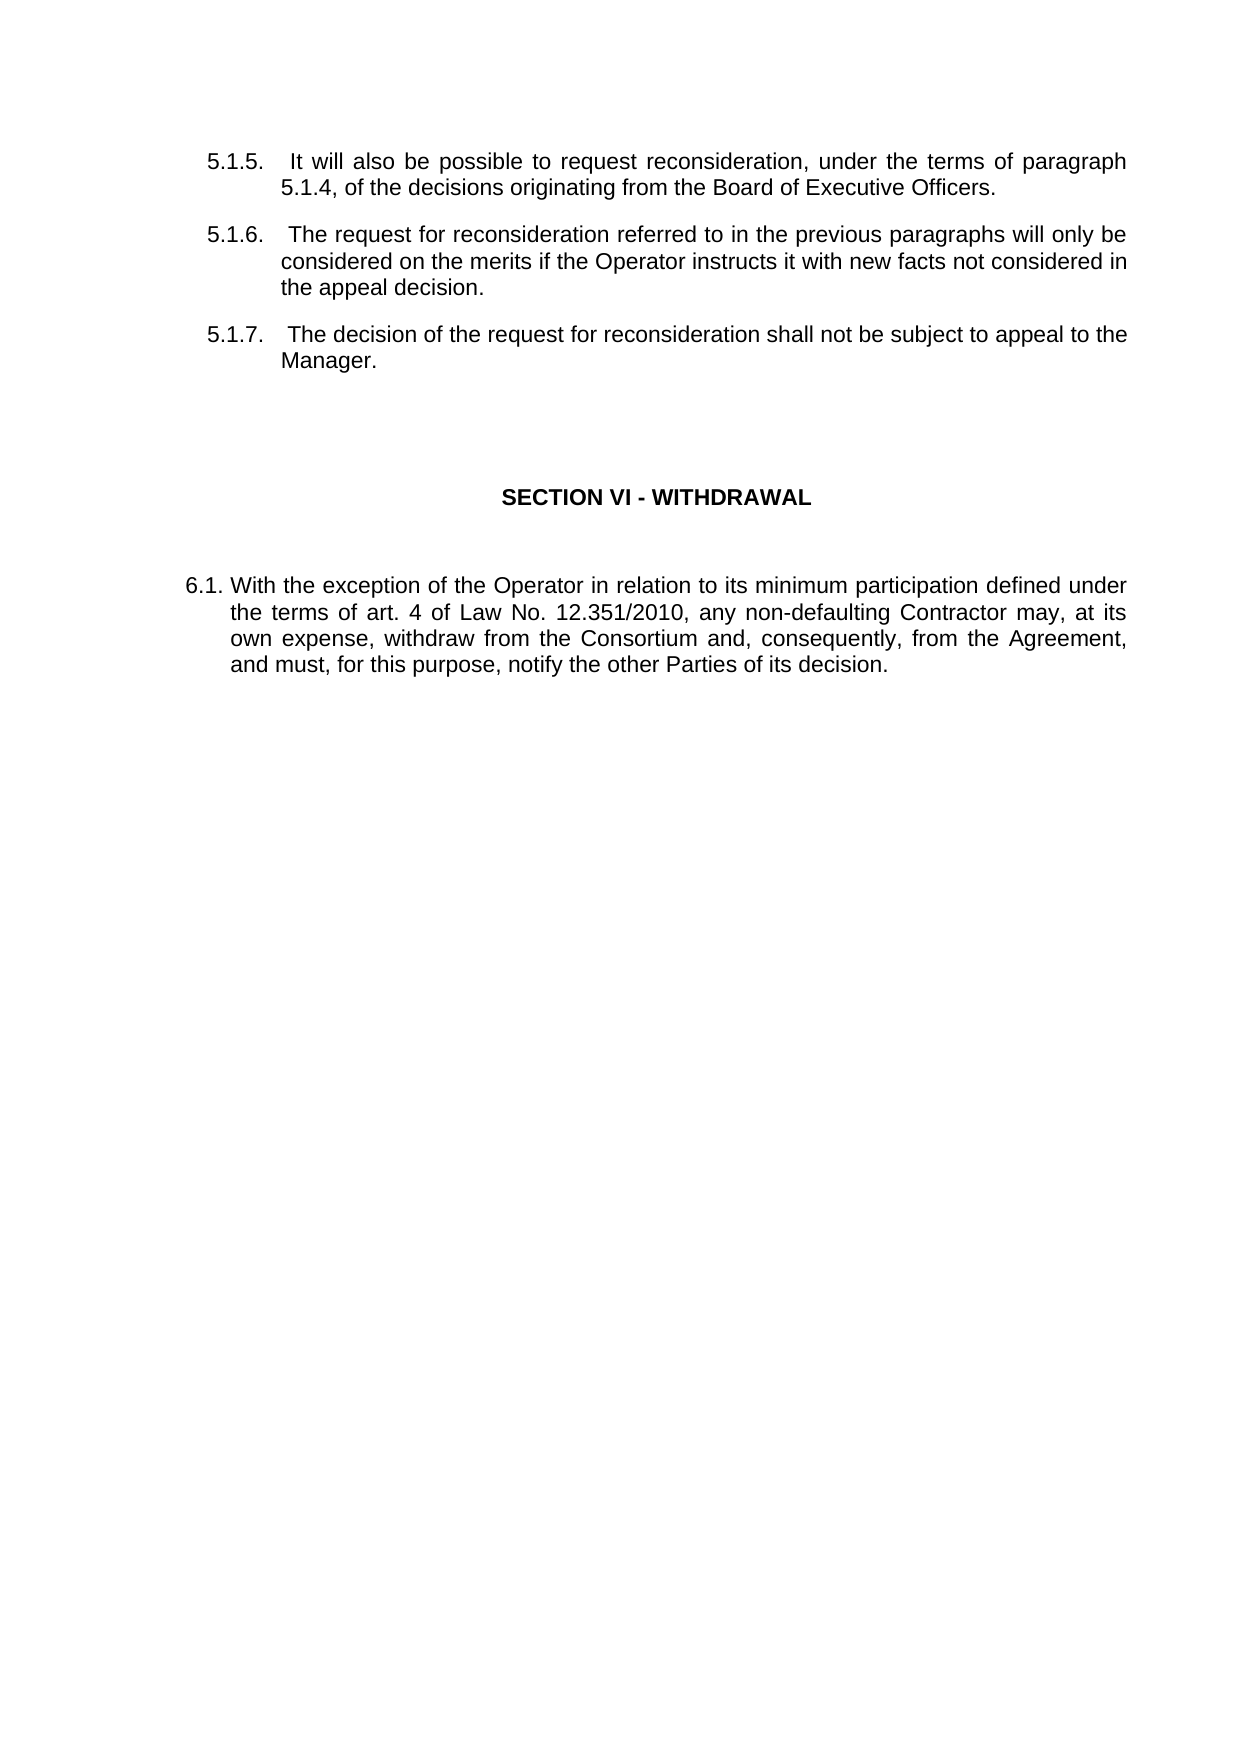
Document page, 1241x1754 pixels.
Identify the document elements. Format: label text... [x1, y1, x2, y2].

list It will also be possible to request reconsideration, under the terms of paragraph 5.1.4, of the decisions originating from the Board of Executive Officers. [207, 148, 1128, 200]
list The request for reconsideration referred to in the previous paragraphs will only be considered on the merits if the Operator instructs it with new facts not considered in the appeal decision. [207, 221, 1128, 300]
text SECTION VI - WITHDRAWAL [148, 483, 1128, 510]
text With the exception of the Operator in relation to its minimum participation defined under the terms of art. 4 of Law No. 12.351/2010, any non-defaulting Contractor may, at its own expense, withdraw from the Consortium and, consequently, from the Agreement, and must, for this purpose, notify the other Parties of its decision. [185, 572, 1128, 678]
list The decision of the request for reconsideration shall not be subject to appeal to the Manager. [207, 321, 1128, 374]
